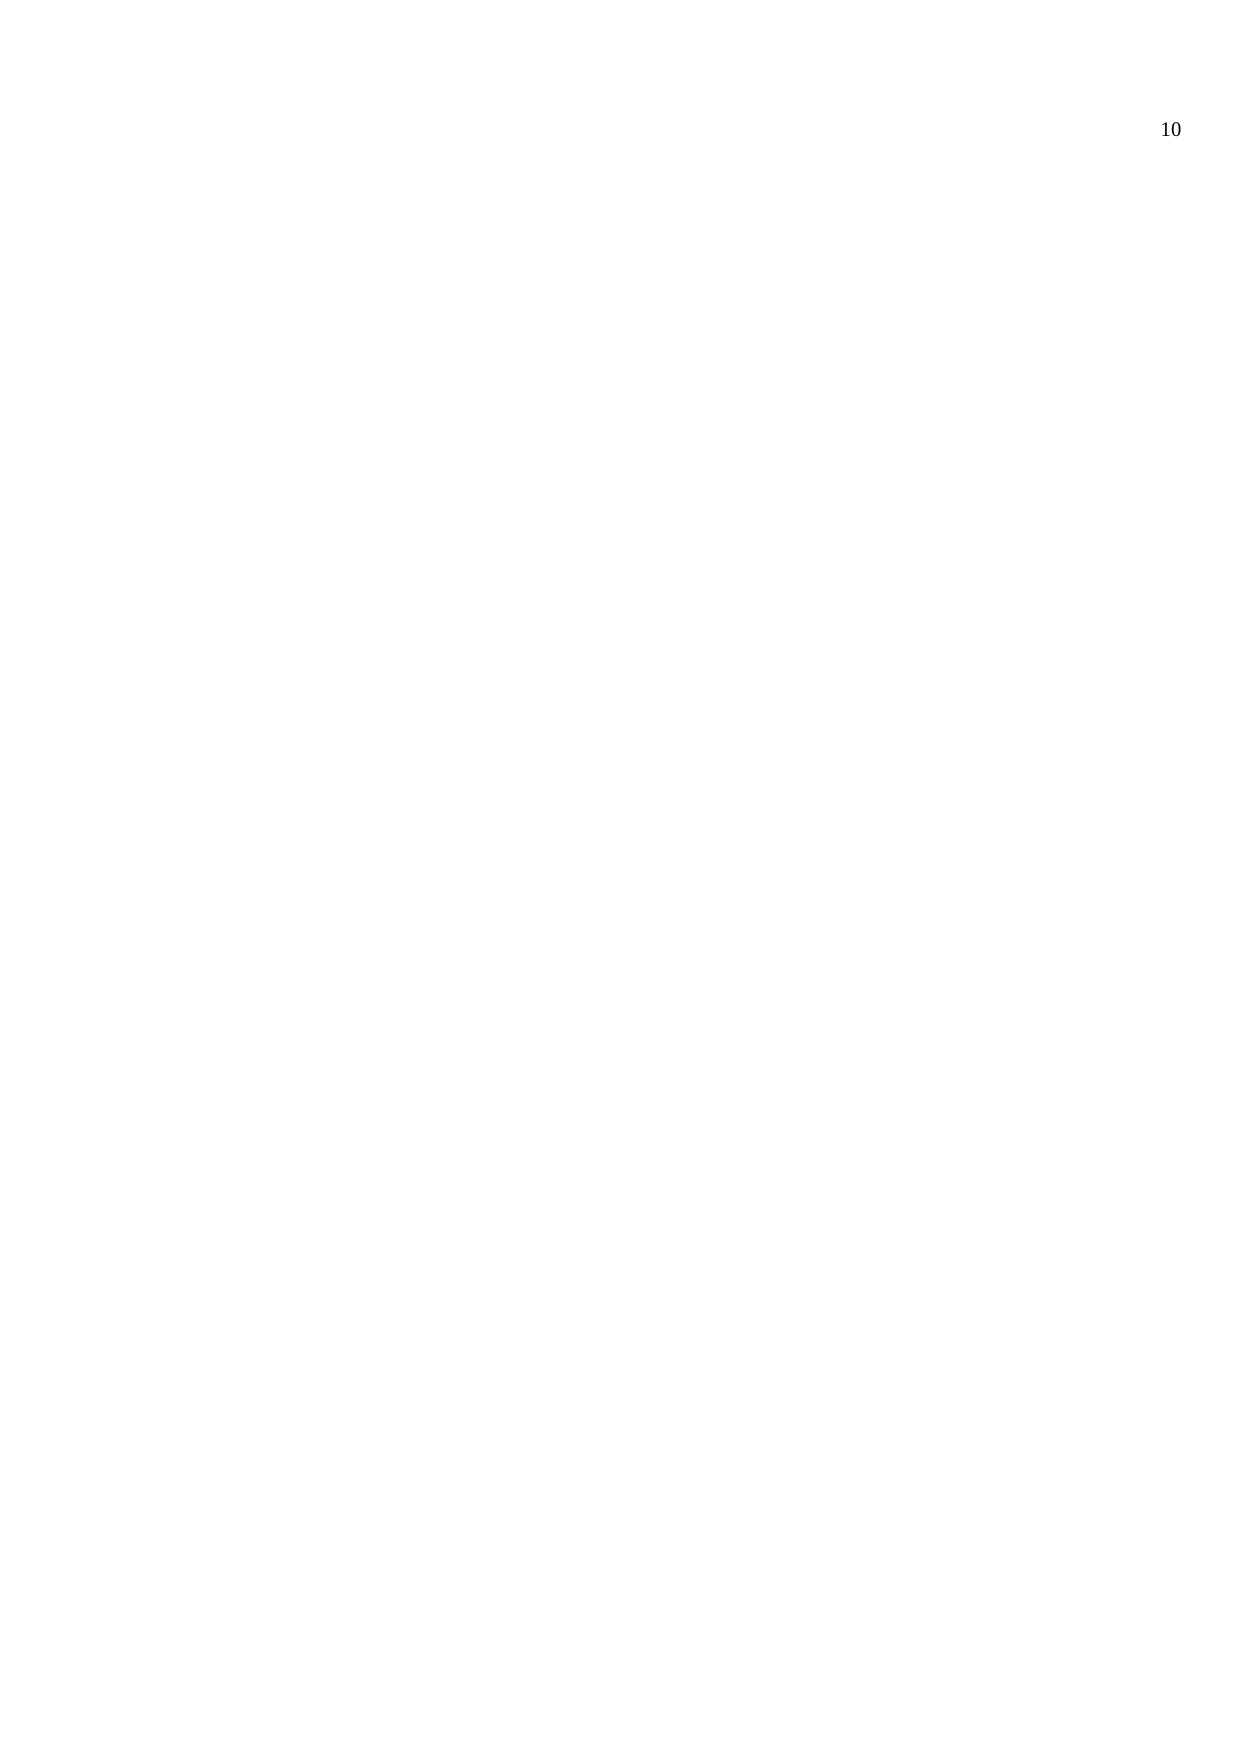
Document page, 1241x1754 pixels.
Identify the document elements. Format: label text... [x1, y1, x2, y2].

text 10 [1160, 117, 1183, 141]
